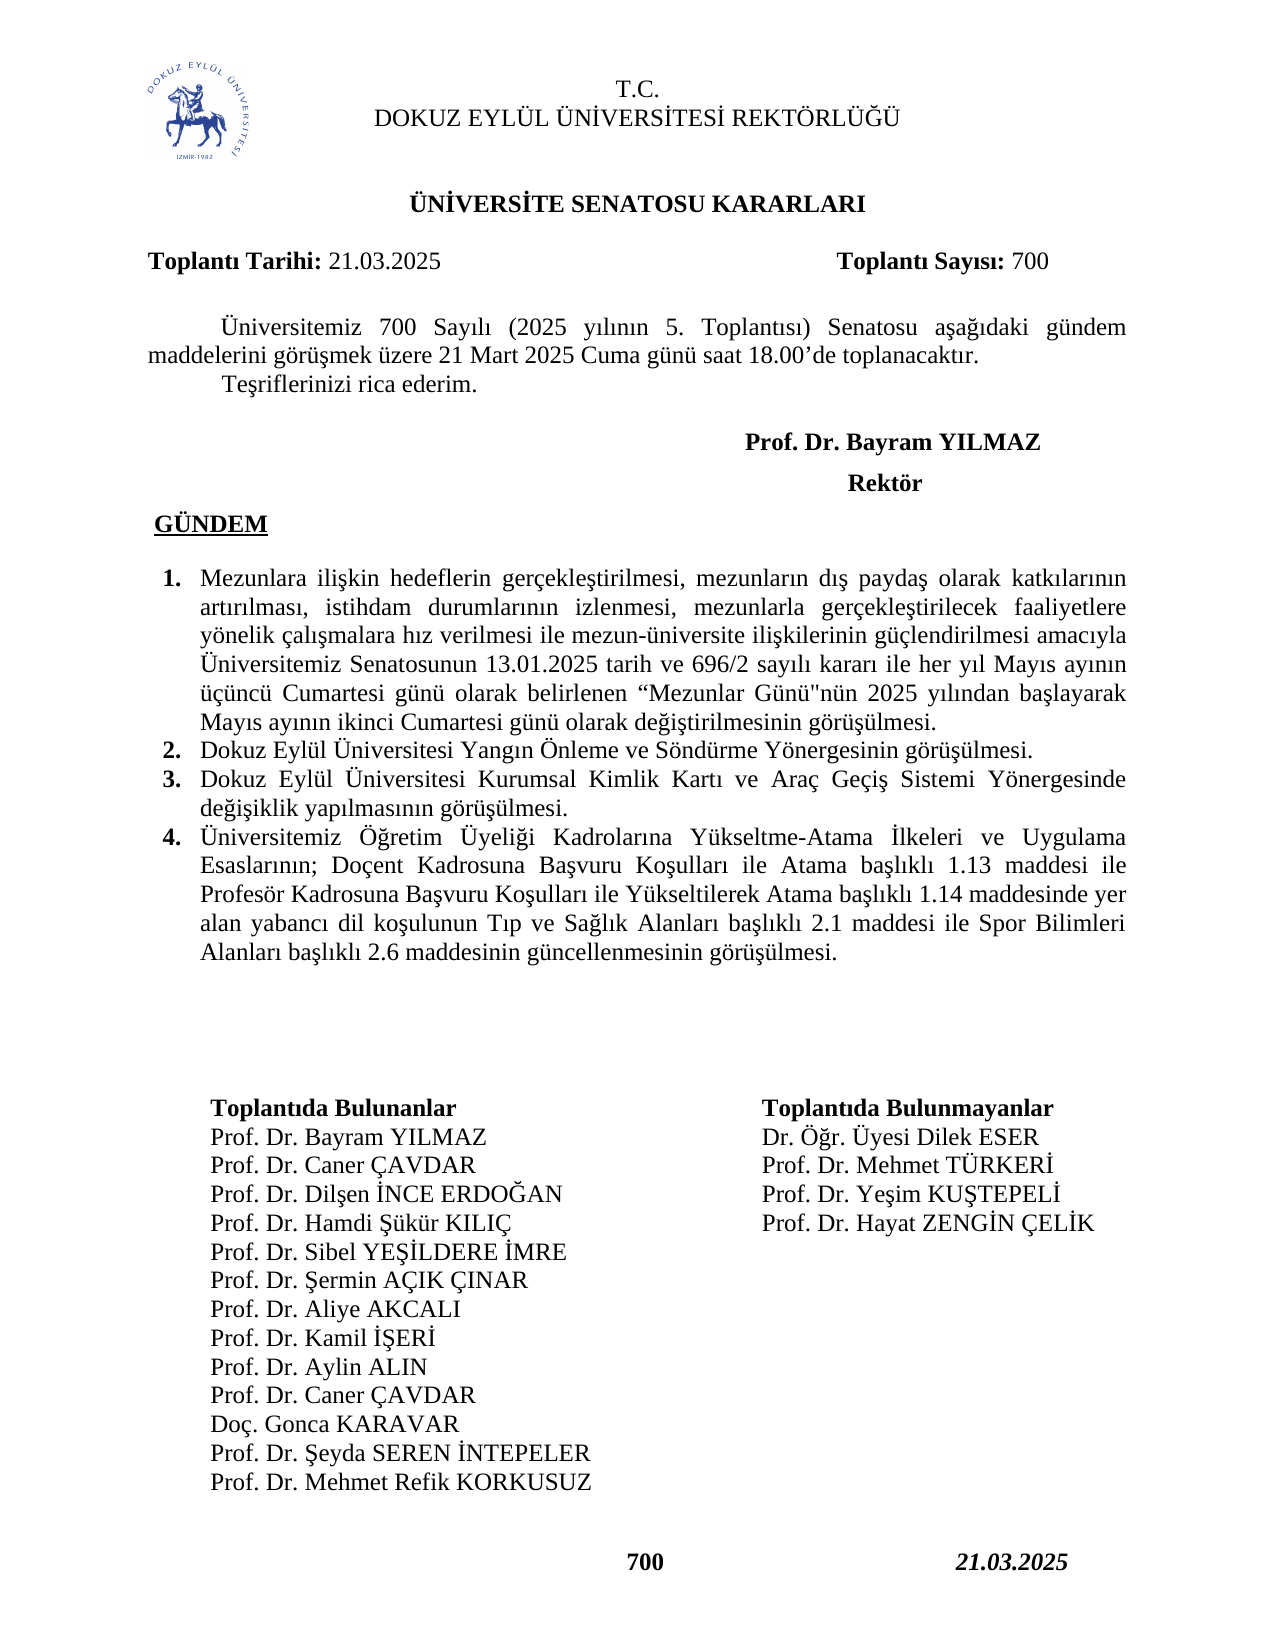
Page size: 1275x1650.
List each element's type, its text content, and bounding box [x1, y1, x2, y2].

list Mezunlara ilişkin hedeflerin gerçekleştirilmesi, mezunların dış paydaş olarak katkılarının artırılması, istihdam durumlarının izlenmesi, mezunlarla gerçekleştirilecek faaliyetlere yönelik çalışmalara hız verilmesi ile mezun-üniversite ilişkilerinin güçlendirilmesi amacıyla Üniversitemiz Senatosunun 13.01.2025 tarih ve 696/2 sayılı kararı ile her yıl Mayıs ayının üçüncü Cumartesi günü olarak belirlenen “Mezunlar Günü"nün 2025 yılından başlayarak Mayıs ayının ikinci Cumartesi günü olarak değiştirilmesinin görüşülmesi. [162, 563, 1127, 735]
list Dokuz Eylül Üniversitesi Yangın Önleme ve Söndürme Yönergesinin görüşülmesi. [162, 735, 1127, 764]
picture [147, 62, 249, 159]
subtitle ÜNİVERSİTE SENATOSU KARARLARI [148, 189, 1127, 218]
text GÜNDEM [148, 509, 1127, 538]
list Teşriflerinizi rica ederim. [221, 369, 1127, 398]
text Prof. Dr. Bayram YILMAZ [738, 427, 1127, 455]
list Dokuz Eylül Üniversitesi Kurumsal Kimlik Kartı ve Araç Geçiş Sistemi Yönergesinde değişiklik yapılmasının görüşülmesi. [162, 764, 1127, 822]
text Toplantı Tarihi: 21.03.2025 Toplantı Sayısı: 700 [148, 246, 1127, 275]
list Rektör [823, 468, 1127, 497]
list Üniversitemiz Öğretim Üyeliği Kadrolarına Yükseltme-Atama İlkeleri ve Uygulama Esaslarının; Doçent Kadrosuna Başvuru Koşulları ile Atama başlıklı 1.13 maddesi ile Profesör Kadrosuna Başvuru Koşulları ile Yükseltilerek Atama başlıklı 1.14 maddesinde yer alan yabancı dil koşulunun Tıp ve Sağlık Alanları başlıklı 2.1 maddesi ile Spor Bilimleri Alanları başlıklı 2.6 maddesinin güncellenmesinin görüşülmesi. [162, 822, 1127, 965]
list Üniversitemiz 700 Sayılı (2025 yılının 5. Toplantısı) Senatosu aşağıdaki gündem maddelerini görüşmek üzere 21 Mart 2025 Cuma günü saat 18.00’de toplanacaktır. [148, 312, 1127, 369]
table_header Toplantıda Bulunmayanlar Dr. Öğr. Üyesi Dilek ESER Prof. Dr. Mehmet TÜRKERİ Prof. Dr. Yeşim KUŞTEPELİ Prof. Dr. Hayat ZENGİN ÇELİK [762, 1093, 1128, 1495]
table_header Toplantıda Bulunanlar Prof. Dr. Bayram YILMAZ Prof. Dr. Caner ÇAVDAR Prof. Dr. Dilşen İNCE ERDOĞAN Prof. Dr. Hamdi Şükür KILIÇ Prof. Dr. Sibel YEŞİLDERE İMRE Prof. Dr. Şermin AÇIK ÇINAR Prof. Dr. Aliye AKCALI Prof. Dr. Kamil İŞERİ Prof. Dr. Aylin ALIN Prof. Dr. Caner ÇAVDAR Doç. Gonca KARAVAR Prof. Dr. Şeyda SEREN İNTEPELER Prof. Dr. Mehmet Refik KORKUSUZ [210, 1093, 762, 1495]
